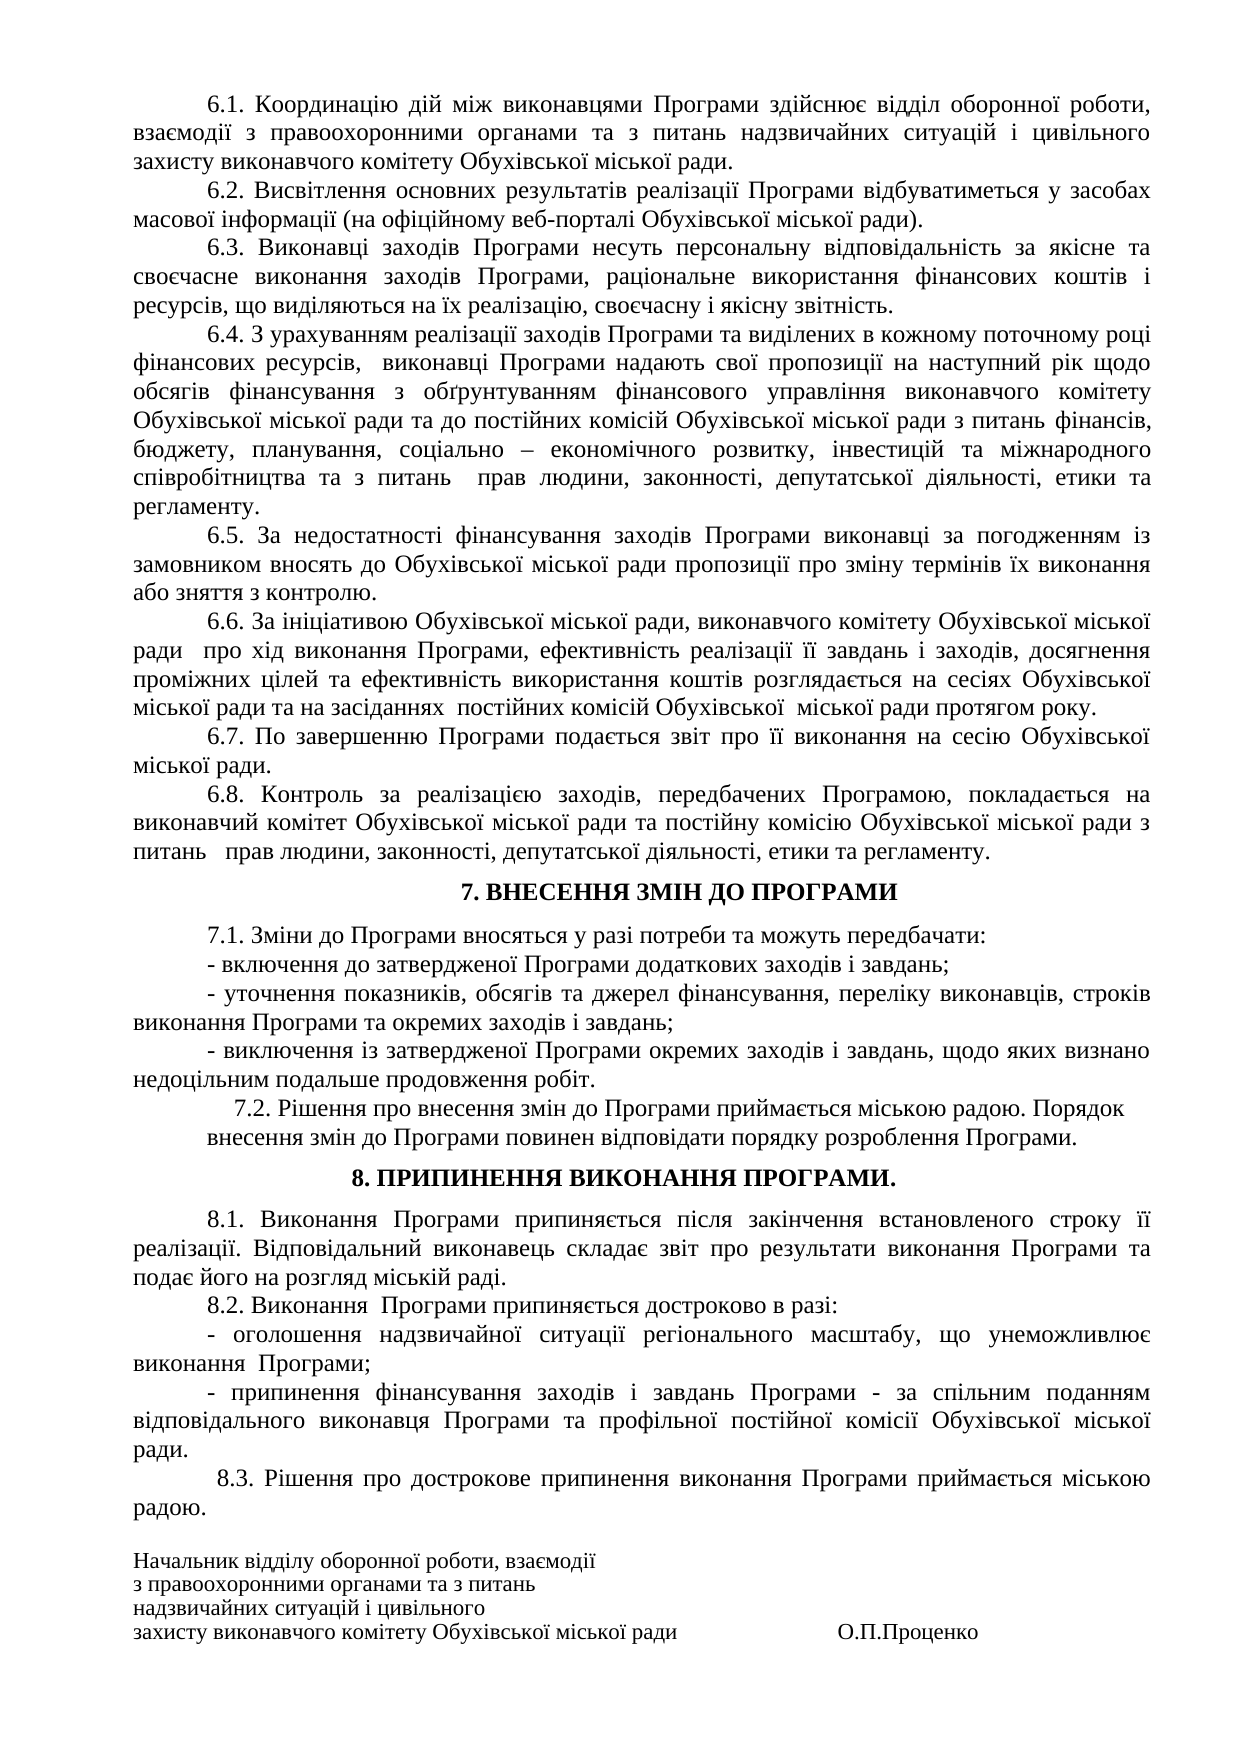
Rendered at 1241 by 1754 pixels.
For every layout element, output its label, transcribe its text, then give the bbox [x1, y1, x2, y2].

text 6.3. Виконавці заходів Програми несуть персональну відповідальність за якісне та своєчасне виконання заходів Програми, раціональне використання фінансових коштів і ресурсів, що виділяються на їх реалізацію, своєчасну і якісну звітність. [133, 232, 1152, 319]
text 8.2. Виконання Програми припиняється достроково в разі: [133, 1291, 1152, 1319]
text 6.4. З урахуванням реалізації заходів Програми та виділених в кожному поточному році фінансових ресурсів, виконавці Програми надають свої пропозиції на наступний рік щодо обсягів фінансування з обґрунтуванням фінансового управління виконавчого комітету Обухівської міської ради та до постійних комісій Обухівської міської ради з питань фінансів, бюджету, планування, соціально – економічного розвитку, інвестицій та міжнародного співробітництва та з питань прав людини, законності, депутатської діяльності, етики та регламенту. [133, 319, 1152, 520]
text 6.1. Координацію дій між виконавцями Програми здійснює відділ оборонної роботи, взаємодії з правоохоронними органами та з питань надзвичайних ситуацій і цивільного захисту виконавчого комітету Обухівської міської ради. [133, 89, 1152, 175]
text 6.8. Контроль за реалізацією заходів, передбачених Програмою, покладається на виконавчий комітет Обухівської міської ради та постійну комісію Обухівської міської ради з питань прав людини, законності, депутатської діяльності, етики та регламенту. [133, 779, 1152, 865]
text 7.1. Зміни до Програми вносяться у разі потреби та можуть передбачати: [133, 921, 1152, 949]
text 7. ВНЕСЕННЯ ЗМІН ДО ПРОГРАМИ [133, 877, 1152, 906]
text - оголошення надзвичайної ситуації регіонального масштабу, що унеможливлює виконання Програми; [133, 1319, 1152, 1377]
text 6.5. За недостатності фінансування заходів Програми виконавці за погодженням із замовником вносять до Обухівської міської ради пропозиції про зміну термінів їх виконання або зняття з контролю. [133, 520, 1152, 606]
text 6.2. Висвітлення основних результатів реалізації Програми відбуватиметься у засобах масової інформації (на офіційному веб-порталі Обухівської міської ради). [133, 175, 1152, 232]
text 7.2. Рішення про внесення змін до Програми приймається міською радою. Порядок внесення змін до Програми повинен відповідати порядку розроблення Програми. [133, 1093, 1152, 1151]
text - припинення фінансування заходів і завдань Програми - за спільним поданням відповідального виконавця Програми та профільної постійної комісії Обухівської міської ради. [133, 1377, 1152, 1463]
list надзвичайних ситуацій і цивільного [133, 1597, 1152, 1620]
text 8.1. Виконання Програми припиняється після закінчення встановленого строку її реалізації. Відповідальний виконавець складає звіт про результати виконання Програми та подає його на розгляд міській раді. [133, 1204, 1152, 1291]
text 8.3. Рішення про дострокове припинення виконання Програми приймається міською радою. [133, 1463, 1152, 1521]
text 6.7. По завершенню Програми подається звіт про її виконання на сесію Обухівської міської ради. [133, 721, 1152, 779]
text 6.6. За ініціативою Обухівської міської ради, виконавчого комітету Обухівської міської ради про хід виконання Програми, ефективність реалізації її завдань і заходів, досягнення проміжних цілей та ефективність використання коштів розглядається на сесіях Обухівської міської ради та на засіданнях постійних комісій Обухівської міської ради протягом року. [133, 606, 1152, 721]
list з правоохоронними органами та з питань [133, 1573, 1152, 1597]
list Начальник відділу оборонної роботи, взаємодії [133, 1549, 1152, 1573]
list захисту виконавчого комітету Обухівської міської ради О.П.Проценко [133, 1620, 1152, 1644]
text - включення до затвердженої Програми додаткових заходів і завдань; [133, 949, 1152, 978]
text - уточнення показників, обсягів та джерел фінансування, переліку виконавців, строків виконання Програми та окремих заходів і завдань; [133, 978, 1152, 1036]
text - виключення із затвердженої Програми окремих заходів і завдань, щодо яких визнано недоцільним подальше продовження робіт. [133, 1036, 1152, 1093]
text 8. ПРИПИНЕННЯ ВИКОНАННЯ ПРОГРАМИ. [96, 1163, 1152, 1192]
